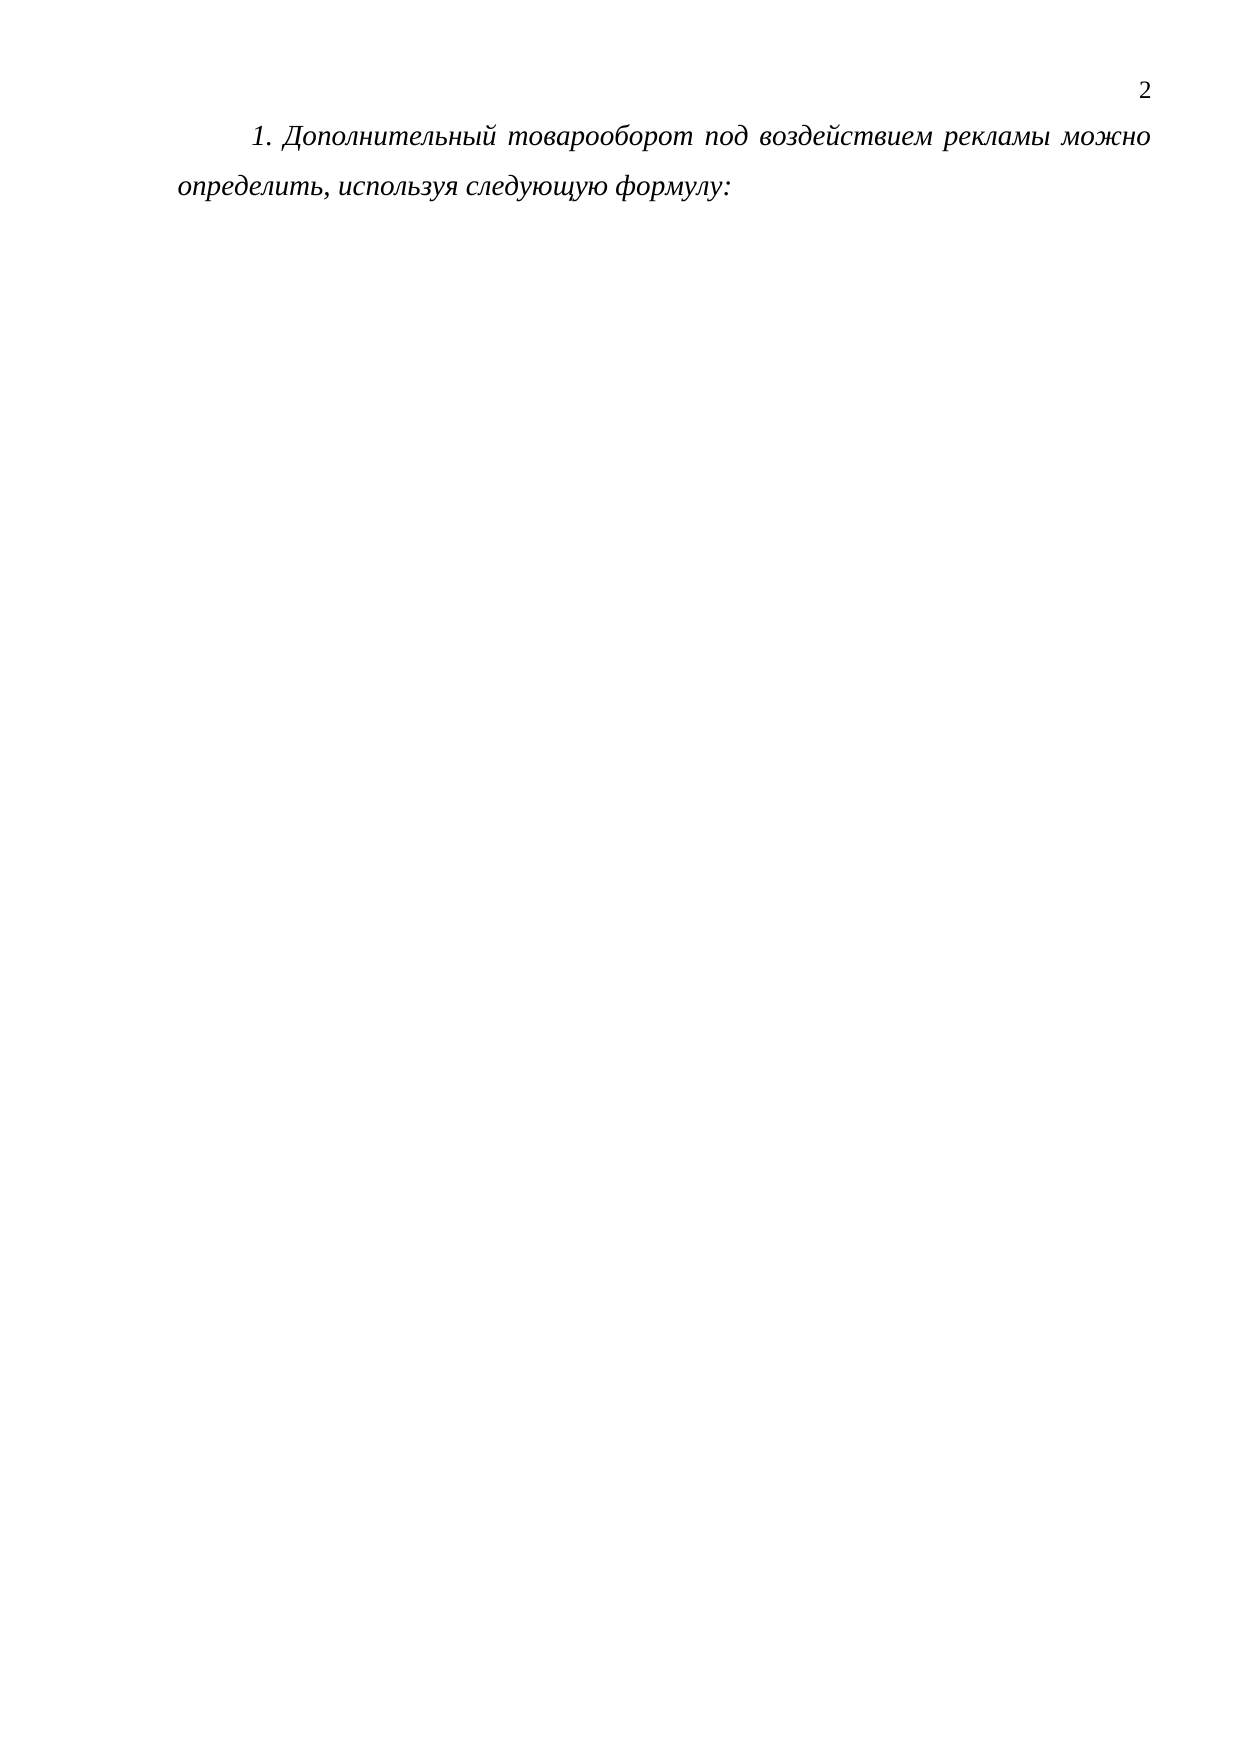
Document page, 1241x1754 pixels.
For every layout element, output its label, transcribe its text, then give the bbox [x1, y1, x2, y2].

text 1. Дополнительный товарооборот под воздействием рекламы можно определить, используя следующую формулу: [177, 118, 1152, 202]
